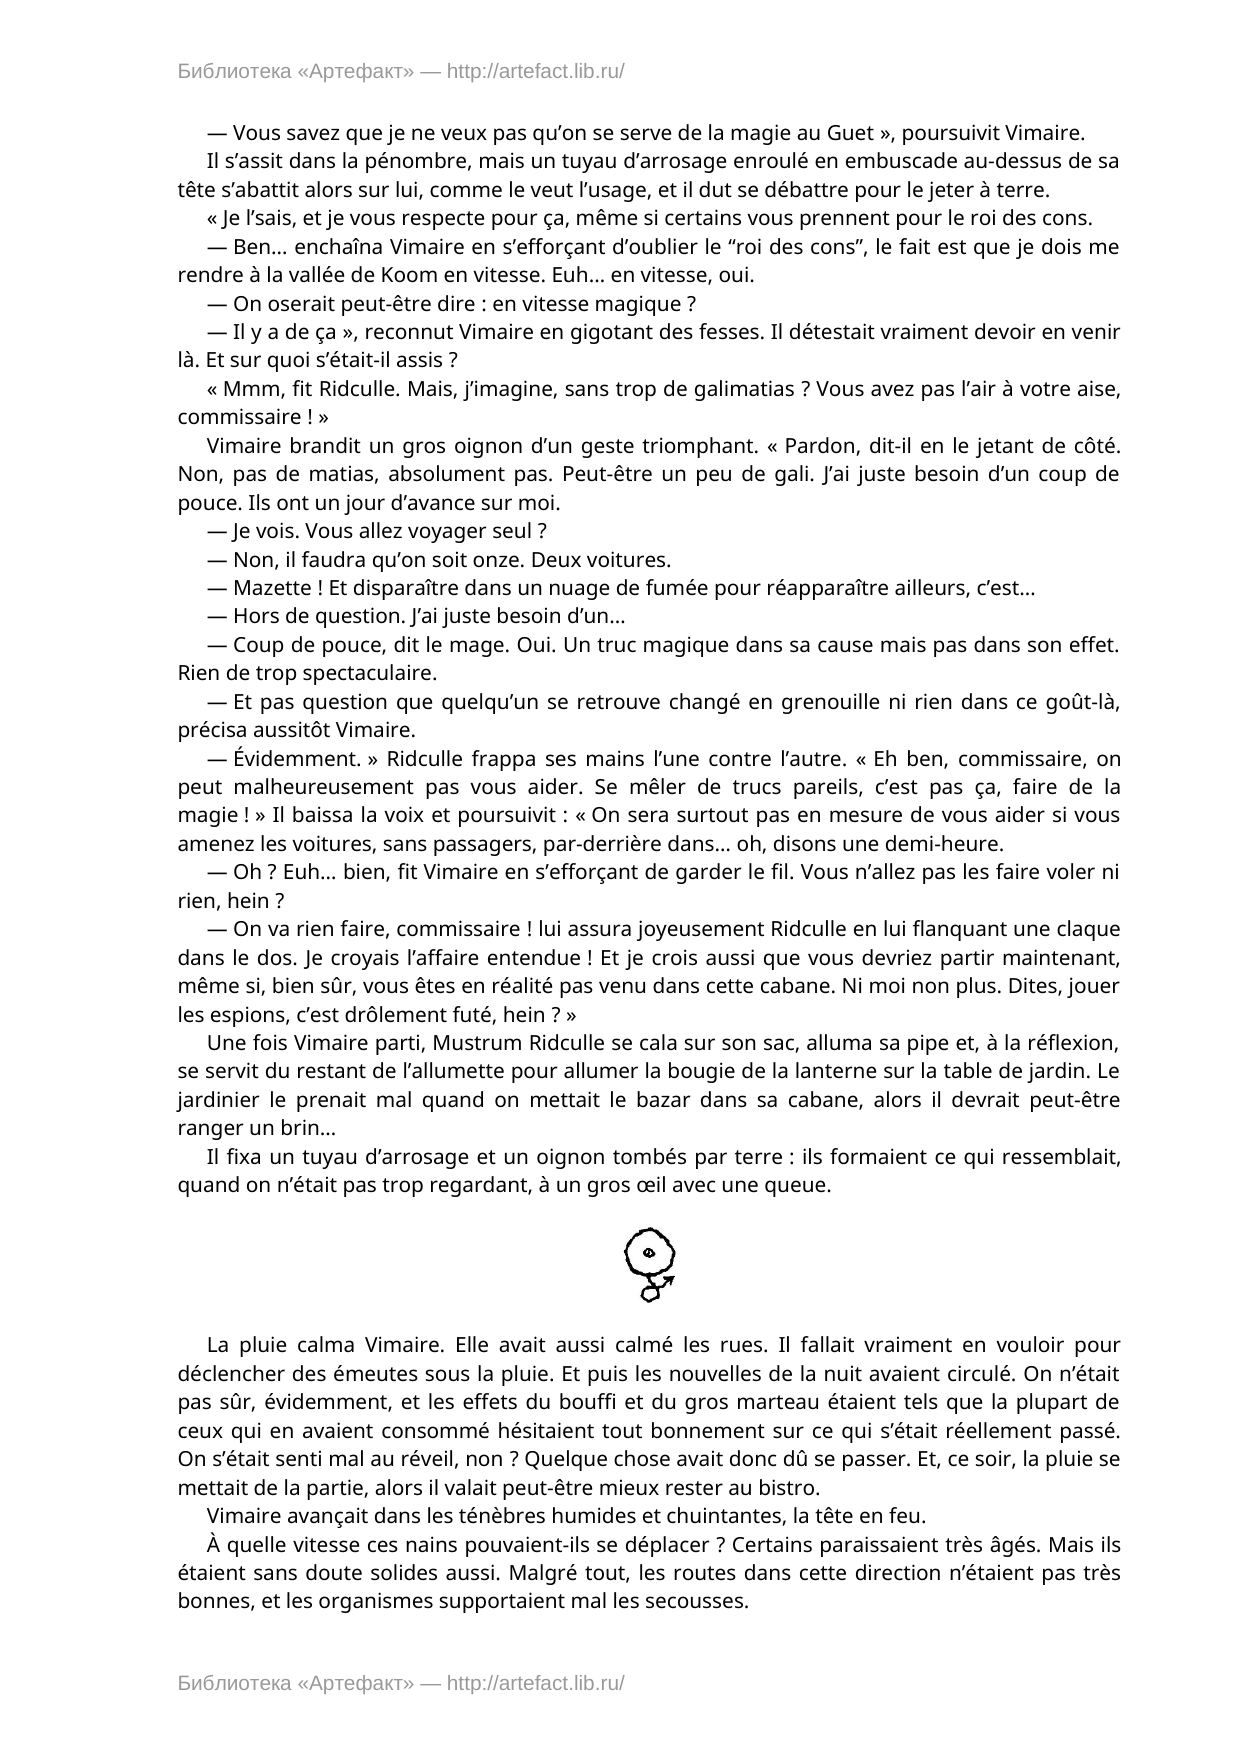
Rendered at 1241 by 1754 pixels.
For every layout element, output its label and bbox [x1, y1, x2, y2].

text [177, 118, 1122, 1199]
picture [623, 1227, 676, 1303]
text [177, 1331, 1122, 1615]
